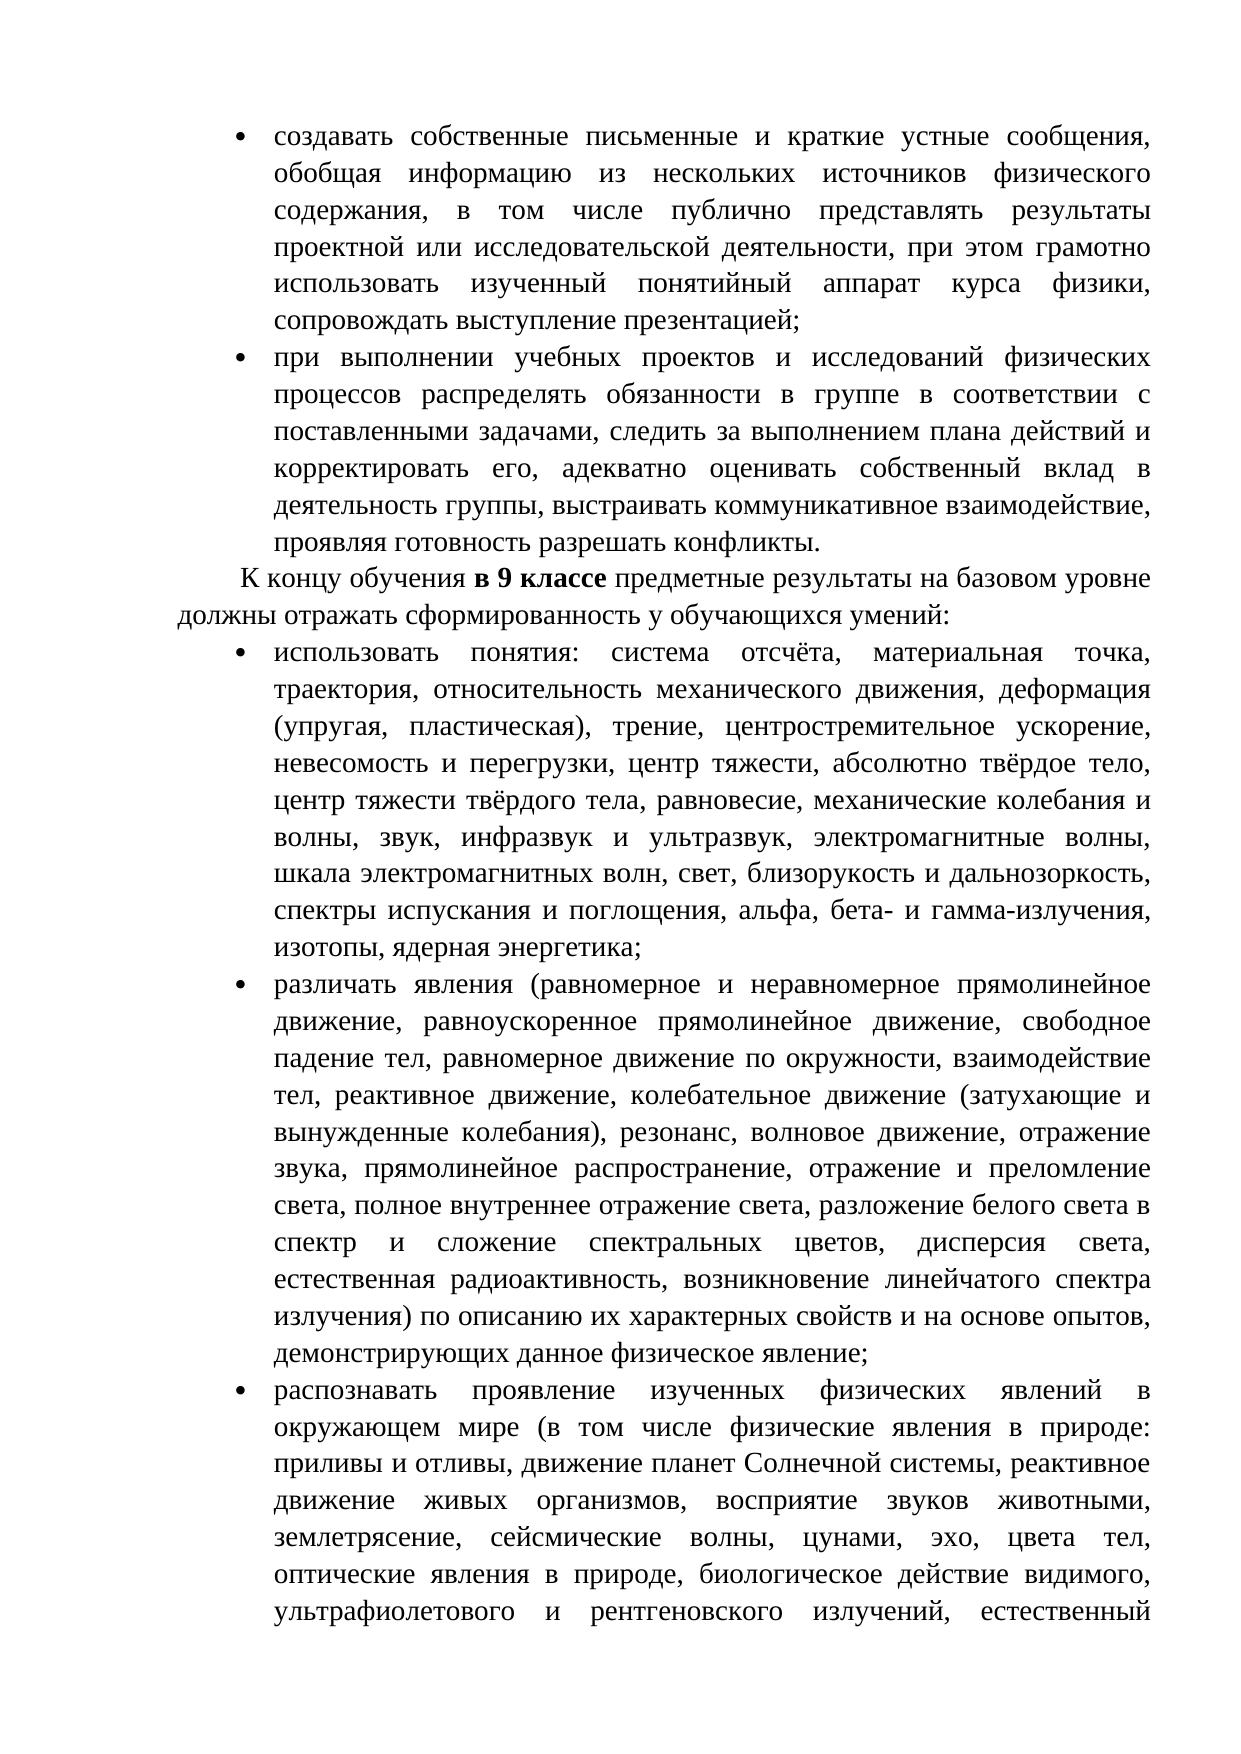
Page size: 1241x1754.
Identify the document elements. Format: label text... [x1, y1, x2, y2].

list различать явления (равномерное и неравномерное прямолинейное движение, равноускоренное прямолинейное движение, свободное падение тел, равномерное движение по окружности, взаимодействие тел, реактивное движение, колебательное движение (затухающие и вынужденные колебания), резонанс, волновое движение, отражение звука, прямолинейное распространение, отражение и преломление света, полное внутреннее отражение света, разложение белого света в спектр и сложение спектральных цветов, дисперсия света, естественная радиоактивность, возникновение линейчатого спектра излучения) по описанию их характерных свойств и на основе опытов, демонстрирующих данное физическое явление; [236, 966, 1152, 1368]
text К концу обучения в 9 классе предметные результаты на базовом уровне должны отражать сформированность у обучающихся умений: [177, 561, 1152, 631]
list использовать понятия: система отсчёта, материальная точка, траектория, относительность механического движения, деформация (упругая, пластическая), трение, центростремительное ускорение, невесомость и перегрузки, центр тяжести, абсолютно твёрдое тело, центр тяжести твёрдого тела, равновесие, механические колебания и волны, звук, инфразвук и ультразвук, электромагнитные волны, шкала электромагнитных волн, свет, близорукость и дальнозоркость, спектры испускания и поглощения, альфа, бета- и гамма-излучения, изотопы, ядерная энергетика; [236, 634, 1152, 963]
list при выполнении учебных проектов и исследований физических процессов распределять обязанности в группе в соответствии с поставленными задачами, следить за выполнением плана действий и корректировать его, адекватно оценивать собственный вклад в деятельность группы, выстраивать коммуникативное взаимодействие, проявляя готовность разрешать конфликты. [236, 339, 1152, 557]
list создавать собственные письменные и краткие устные сообщения, обобщая информацию из нескольких источников физического содержания, в том числе публично представлять результаты проектной или исследовательской деятельности, при этом грамотно использовать изученный понятийный аппарат курса физики, сопровождать выступление презентацией; [236, 118, 1152, 336]
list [236, 1372, 1152, 1627]
